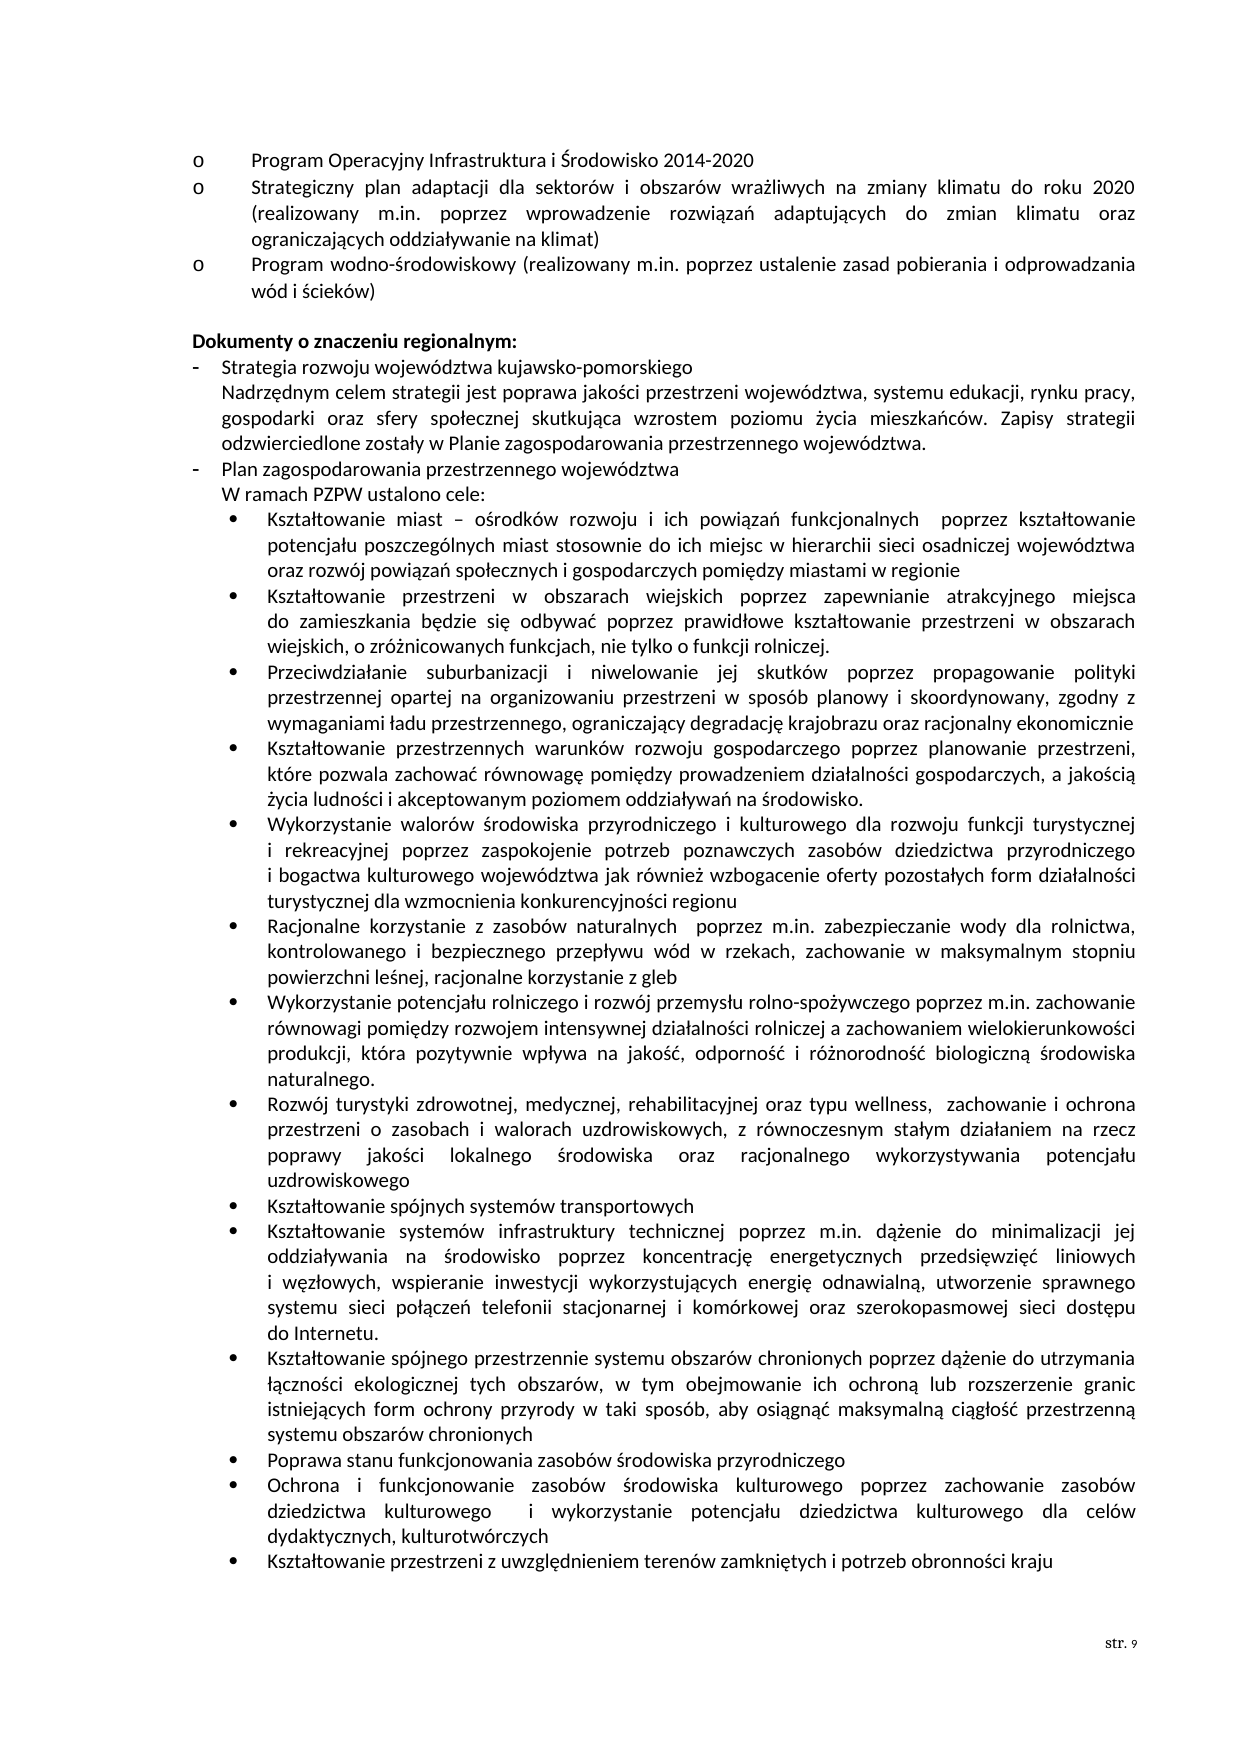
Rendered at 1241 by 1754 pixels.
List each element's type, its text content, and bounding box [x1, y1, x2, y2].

text Dokumenty o znaczeniu regionalnym: [148, 329, 1137, 354]
list Kształtowanie miast – ośrodków rozwoju i ich powiązań funkcjonalnych poprzez kształtowanie potencjału poszczególnych miast stosownie do ich miejsc w hierarchii sieci osadniczej województwa oraz rozwój powiązań społecznych i gospodarczych pomiędzy miastami w regionie [229, 507, 1137, 583]
list Kształtowanie przestrzeni z uwzględnieniem terenów zamkniętych i potrzeb obronności kraju [229, 1549, 1137, 1574]
list Wykorzystanie potencjału rolniczego i rozwój przemysłu rolno-spożywczego poprzez m.in. zachowanie równowagi pomiędzy rozwojem intensywnej działalności rolniczej a zachowaniem wielokierunkowości produkcji, która pozytywnie wpływa na jakość, odporność i różnorodność biologiczną środowiska naturalnego. [229, 989, 1137, 1091]
list Kształtowanie spójnego przestrzennie systemu obszarów chronionych poprzez dążenie do utrzymania łączności ekologicznej tych obszarów, w tym obejmowanie ich ochroną lub rozszerzenie granic istniejących form ochrony przyrody w taki sposób, aby osiągnąć maksymalną ciągłość przestrzenną systemu obszarów chronionych [229, 1345, 1137, 1447]
list Nadrzędnym celem strategii jest poprawa jakości przestrzeni województwa, systemu edukacji, rynku pracy, gospodarki oraz sfery społecznej skutkująca wzrostem poziomu życia mieszkańców. Zapisy strategii odzwierciedlone zostały w Planie zagospodarowania przestrzennego województwa. [221, 379, 1137, 456]
list Wykorzystanie walorów środowiska przyrodniczego i kulturowego dla rozwoju funkcji turystycznej i rekreacyjnej poprzez zaspokojenie potrzeb poznawczych zasobów dziedzictwa przyrodniczego i bogactwa kulturowego województwa jak również wzbogacenie oferty pozostałych form działalności turystycznej dla wzmocnienia konkurencyjności regionu [229, 812, 1137, 913]
list Kształtowanie spójnych systemów transportowych [229, 1193, 1137, 1218]
list Racjonalne korzystanie z zasobów naturalnych poprzez m.in. zabezpieczanie wody dla rolnictwa, kontrolowanego i bezpiecznego przepływu wód w rzekach, zachowanie w maksymalnym stopniu powierzchni leśnej, racjonalne korzystanie z gleb [229, 913, 1137, 989]
list Kształtowanie przestrzennych warunków rozwoju gospodarczego poprzez planowanie przestrzeni, które pozwala zachować równowagę pomiędzy prowadzeniem działalności gospodarczych, a jakością życia ludności i akceptowanym poziomem oddziaływań na środowisko. [229, 735, 1137, 812]
list Ochrona i funkcjonowanie zasobów środowiska kulturowego poprzez zachowanie zasobów dziedzictwa kulturowego i wykorzystanie potencjału dziedzictwa kulturowego dla celów dydaktycznych, kulturotwórczych [229, 1472, 1137, 1549]
list Strategiczny plan adaptacji dla sektorów i obszarów wrażliwych na zmiany klimatu do roku 2020 (realizowany m.in. poprzez wprowadzenie rozwiązań adaptujących do zmian klimatu oraz ograniczających oddziaływanie na klimat) [192, 174, 1137, 251]
list Rozwój turystyki zdrowotnej, medycznej, rehabilitacyjnej oraz typu wellness, zachowanie i ochrona przestrzeni o zasobach i walorach uzdrowiskowych, z równoczesnym stałym działaniem na rzecz poprawy jakości lokalnego środowiska oraz racjonalnego wykorzystywania potencjału uzdrowiskowego [229, 1091, 1137, 1193]
list Poprawa stanu funkcjonowania zasobów środowiska przyrodniczego [229, 1447, 1137, 1472]
list Program wodno-środowiskowy (realizowany m.in. poprzez ustalenie zasad pobierania i odprowadzania wód i ścieków) [192, 251, 1137, 303]
list Kształtowanie systemów infrastruktury technicznej poprzez m.in. dążenie do minimalizacji jej oddziaływania na środowisko poprzez koncentrację energetycznych przedsięwzięć liniowych i węzłowych, wspieranie inwestycji wykorzystujących energię odnawialną, utworzenie sprawnego systemu sieci połączeń telefonii stacjonarnej i komórkowej oraz szerokopasmowej sieci dostępu do Internetu. [229, 1218, 1137, 1345]
list Kształtowanie przestrzeni w obszarach wiejskich poprzez zapewnianie atrakcyjnego miejsca do zamieszkania będzie się odbywać poprzez prawidłowe kształtowanie przestrzeni w obszarach wiejskich, o zróżnicowanych funkcjach, nie tylko o funkcji rolniczej. [229, 583, 1137, 659]
list Przeciwdziałanie suburbanizacji i niwelowanie jej skutków poprzez propagowanie polityki przestrzennej opartej na organizowaniu przestrzeni w sposób planowy i skoordynowany, zgodny z wymaganiami ładu przestrzennego, ograniczający degradację krajobrazu oraz racjonalny ekonomicznie [229, 659, 1137, 735]
list W ramach PZPW ustalono cele: [221, 481, 1137, 507]
list Program Operacyjny Infrastruktura i Środowisko 2014-2020 [192, 148, 1137, 174]
list Strategia rozwoju województwa kujawsko-pomorskiego [192, 354, 1137, 379]
list Plan zagospodarowania przestrzennego województwa [192, 456, 1137, 481]
